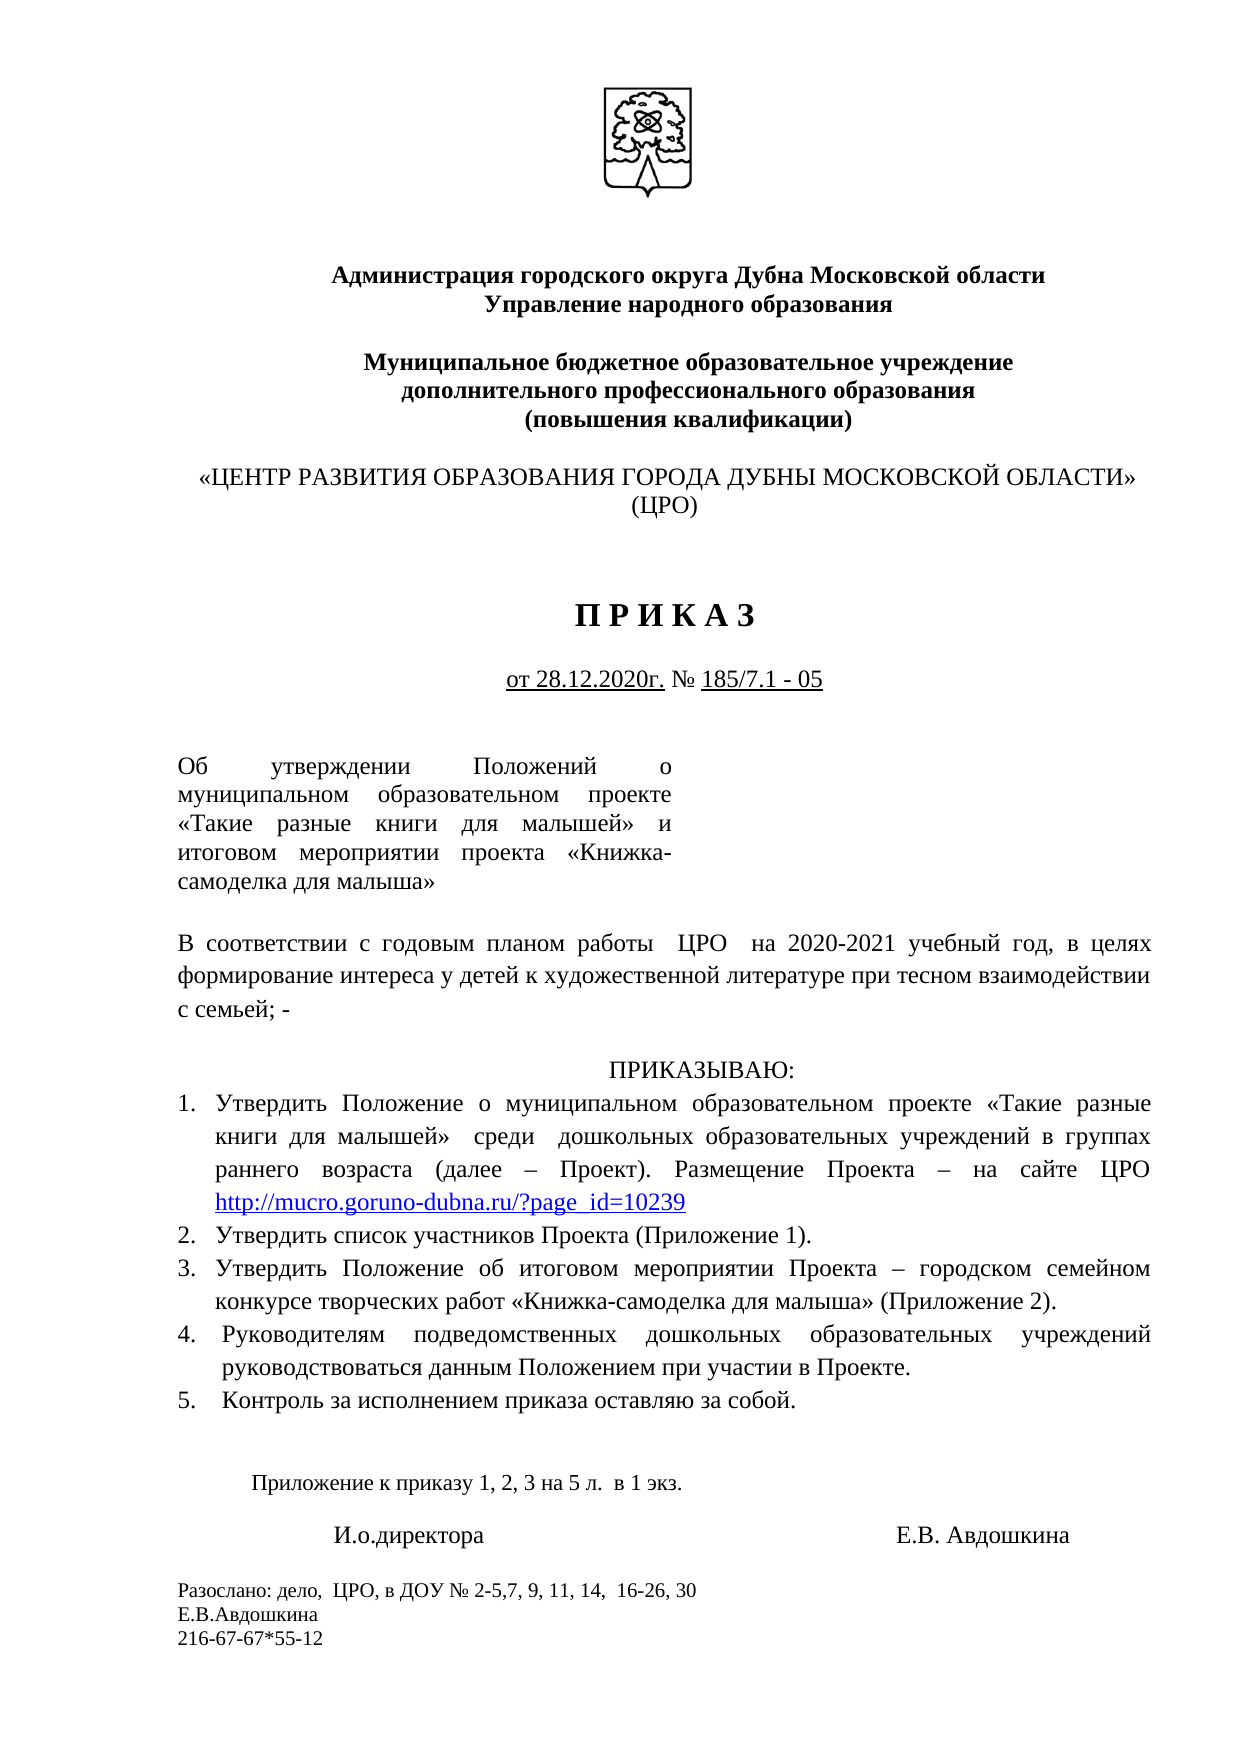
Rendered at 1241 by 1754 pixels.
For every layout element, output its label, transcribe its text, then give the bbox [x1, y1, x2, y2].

list Утвердить Положение об итоговом мероприятии Проекта – городском семейном конкурсе творческих работ «Книжка-самоделка для малыша» (Приложение 2). [177, 1253, 1152, 1314]
list Руководителям подведомственных дошкольных образовательных учреждений руководствоваться данным Положением при участии в Проекте. [177, 1319, 1152, 1381]
text Разослано: дело, ЦРО, в ДОУ № 2-5,7, 9, 11, 14, 16-26, 30 [177, 1577, 1152, 1602]
text И.о.директора Е.В. Авдошкина [177, 1520, 1152, 1549]
list Контроль за исполнением приказа оставляю за собой. [177, 1385, 1152, 1414]
text П Р И К А З [177, 596, 1152, 634]
text ПРИКАЗЫВАЮ: [177, 1055, 1152, 1083]
text Е.В.Авдошкина [177, 1602, 1152, 1626]
list Утвердить Положение о муниципальном образовательном проекте «Такие разные книги для малышей» среди дошкольных образовательных учреждений в группах раннего возраста (далее – Проект). Размещение Проекта – на сайте ЦРО http://mucro.goruno-dubna.ru/?page_id=10239 [177, 1088, 1152, 1216]
text (ЦРО) [177, 490, 1152, 519]
text 216-67-67*55-12 [177, 1626, 1152, 1650]
table_header Администрация городского округа Дубна Московской области Управление народного образования Муниципальное бюджетное образовательное учреждение дополнительного профессионального образования (повышения квалификации) [166, 260, 1211, 462]
list Утвердить список участников Проекта (Приложение 1). [177, 1220, 1152, 1248]
table_header Об утверждении Положений о муниципальном образовательном проекте «Такие разные книги для малышей» и итоговом мероприятии проекта «Книжка-самоделка для малыша» [170, 751, 679, 894]
text от 28.12.2020г. № 185/7.1 - 05 [177, 664, 1152, 693]
text В соответствии с годовым планом работы ЦРО на 2020-2021 учебный год, в целях формирование интереса у детей к художественной литературе при тесном взаимодействии с семьей; - [177, 928, 1152, 1022]
text «ЦЕНТР РАЗВИТИЯ ОБРАЗОВАНИЯ ГОРОДА ДУБНЫ МОСКОВСКОЙ ОБЛАСТИ» [177, 462, 1152, 490]
text Приложение к приказу 1, 2, 3 на 5 л. в 1 экз. [177, 1469, 1152, 1495]
picture [601, 86, 694, 198]
